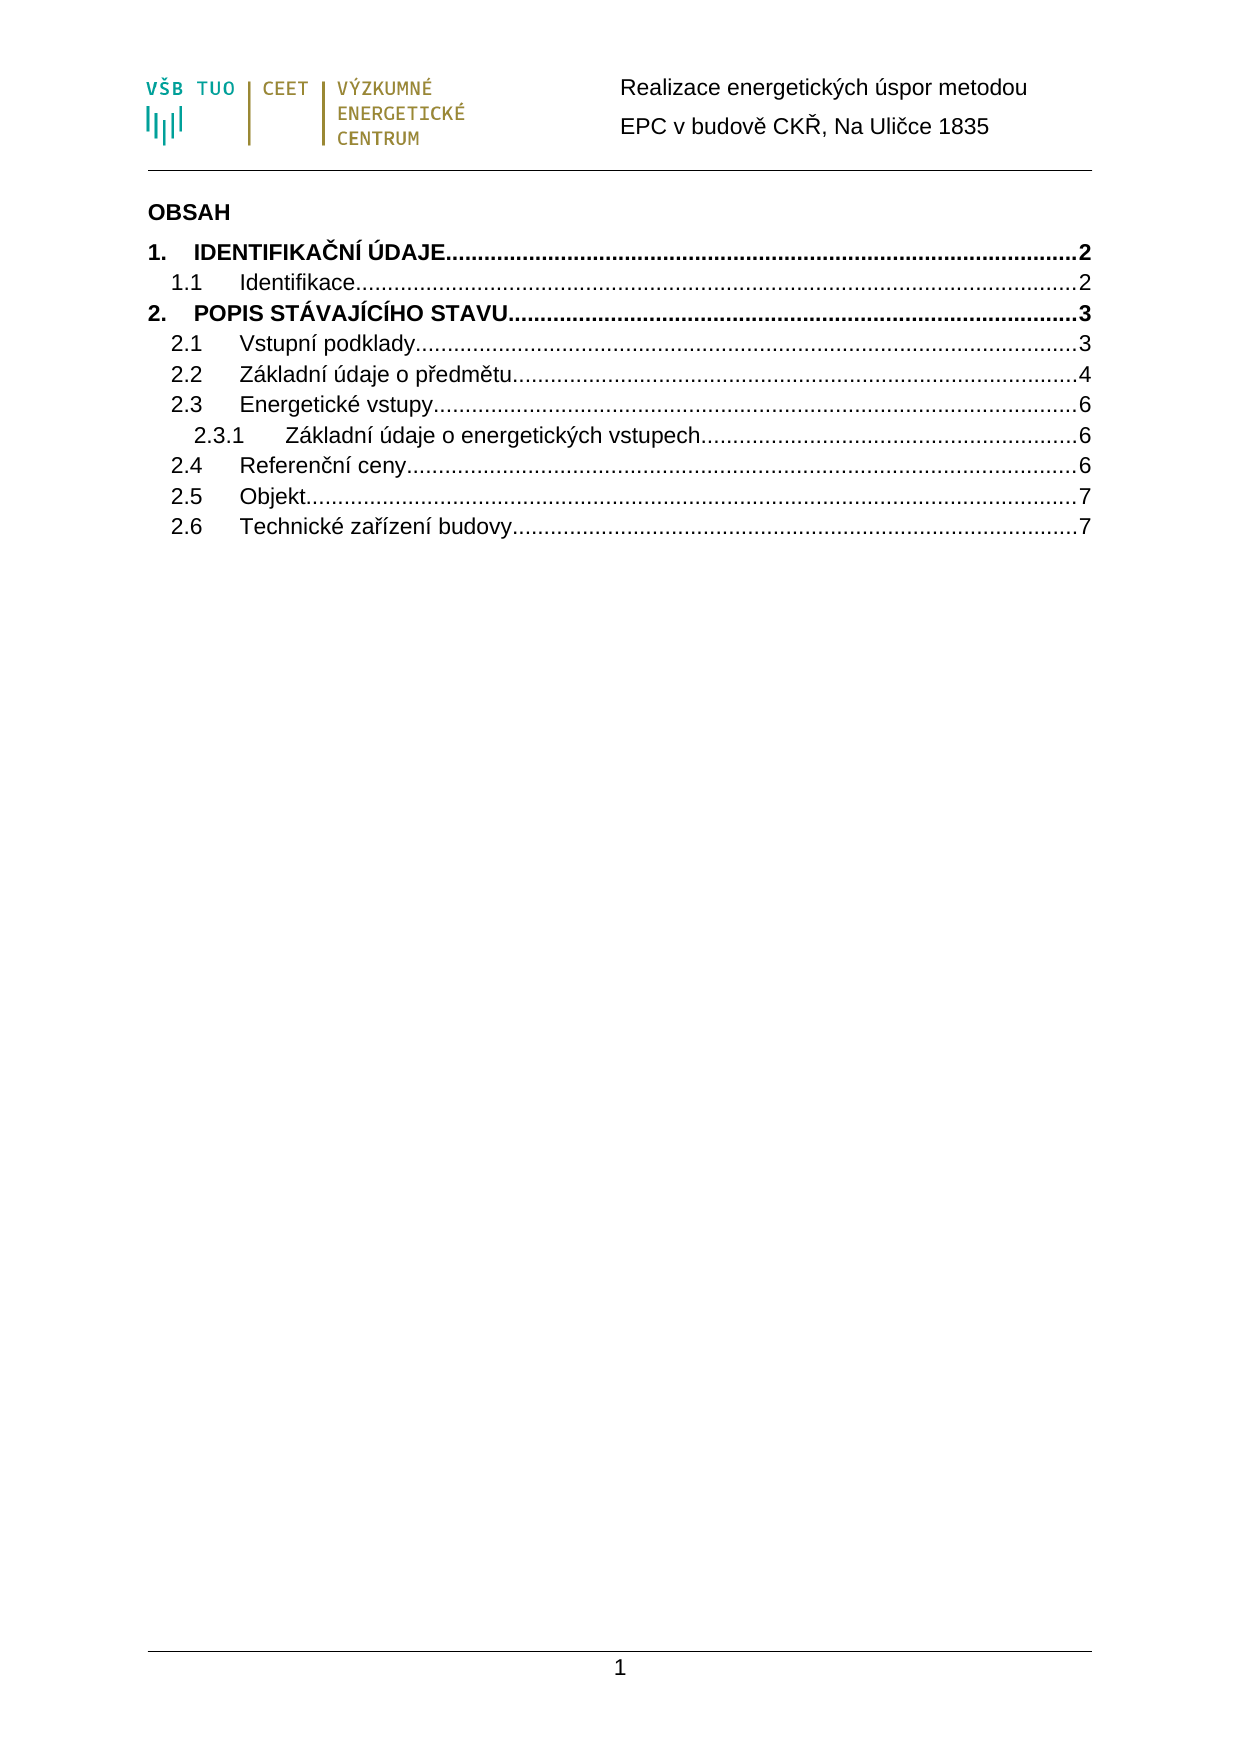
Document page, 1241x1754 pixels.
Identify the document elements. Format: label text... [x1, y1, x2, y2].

text 2.2 Základní údaje o předmětu 4 [171, 361, 1092, 387]
text 1. Identifikační údaje 2 [148, 238, 1092, 265]
text 2. POPIS STÁVAJÍCÍHO STAVU 3 [148, 299, 1092, 326]
text 1.1 Identifikace 2 [171, 269, 1092, 295]
text 2.3.1 Základní údaje o energetických vstupech 6 [193, 422, 1092, 448]
text OBSAH [148, 199, 1092, 225]
text 2.6 Technické zařízení budovy 7 [171, 513, 1092, 539]
text 2.1 Vstupní podklady 3 [171, 330, 1092, 356]
text 2.4 Referenční ceny 6 [171, 452, 1092, 478]
picture [128, 73, 489, 163]
text 2.3 Energetické vstupy 6 [171, 391, 1092, 417]
text 2.5 Objekt 7 [171, 483, 1092, 509]
